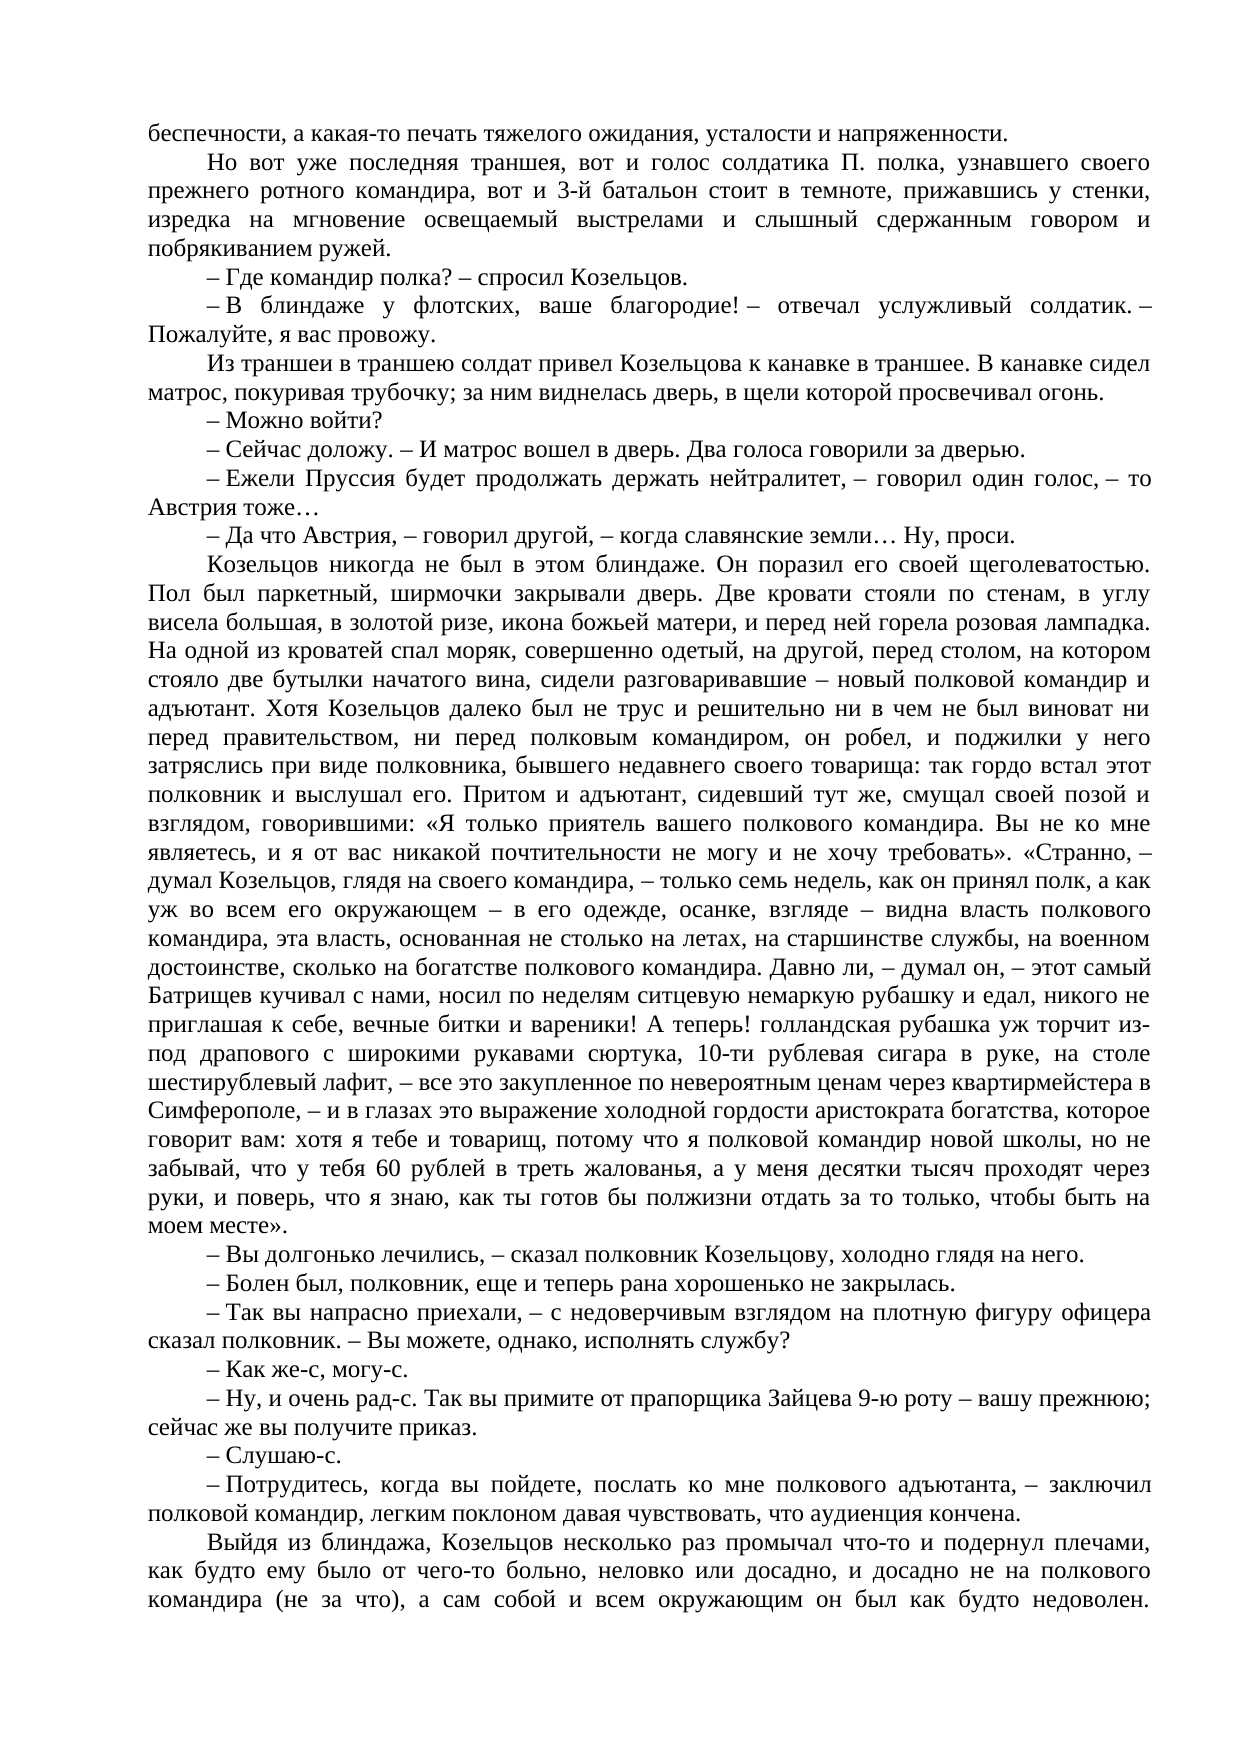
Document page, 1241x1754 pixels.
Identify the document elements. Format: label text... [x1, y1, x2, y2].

text – Как же-с, могу-с. [148, 1354, 1152, 1383]
text Но вот уже последняя траншея, вот и голос солдатика П. полка, узнавшего своего прежнего ротного командира, вот и 3-й батальон стоит в темноте, прижавшись у стенки, изредка на мгновение освещаемый выстрелами и слышный сдержанным говором и побрякиванием ружей. [148, 147, 1152, 262]
text – Потрудитесь, когда вы пойдете, послать ко мне полкового адъютанта, – заключил полковой командир, легким поклоном давая чувствовать, что аудиенция кончена. [148, 1469, 1152, 1527]
text – Так вы напрасно приехали, – с недоверчивым взглядом на плотную фигуру офицера сказал полковник. – Вы можете, однако, исполнять службу? [148, 1297, 1152, 1354]
text – Где командир полка? – спросил Козельцов. [148, 262, 1152, 291]
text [148, 1527, 1152, 1613]
text – Сейчас доложу. – И матрос вошел в дверь. Два голоса говорили за дверью. [148, 434, 1152, 463]
text Из траншеи в траншею солдат привел Козельцова к канавке в траншее. В канавке сидел матрос, покуривая трубочку; за ним виднелась дверь, в щели которой просвечивал огонь. [148, 348, 1152, 406]
text – Слушаю-с. [148, 1441, 1152, 1469]
text – Ну, и очень рад-с. Так вы примите от прапорщика Зайцева 9-ю роту – вашу прежнюю; сейчас же вы получите приказ. [148, 1383, 1152, 1441]
text – Ежели Пруссия будет продолжать держать нейтралитет, – говорил один голос, – то Австрия тоже… [148, 463, 1152, 521]
text – Болен был, полковник, еще и теперь рана хорошенько не закрылась. [148, 1268, 1152, 1297]
text – Вы долгонько лечились, – сказал полковник Козельцову, холодно глядя на него. [148, 1239, 1152, 1268]
text – В блиндаже у флотских, ваше благородие! – отвечал услужливый солдатик. – Пожалуйте, я вас провожу. [148, 291, 1152, 348]
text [148, 118, 1152, 147]
text Козельцов никогда не был в этом блиндаже. Он поразил его своей щеголеватостью. Пол был паркетный, ширмочки закрывали дверь. Две кровати стояли по стенам, в углу висела большая, в золотой ризе, икона божьей матери, и перед ней горела розовая лампадка. На одной из кроватей спал моряк, совершенно одетый, на другой, перед столом, на котором стояло две бутылки начатого вина, сидели разговаривавшие – новый полковой командир и адъютант. Хотя Козельцов далеко был не трус и решительно ни в чем не был виноват ни перед правительством, ни перед полковым командиром, он робел, и поджилки у него затряслись при виде полковника, бывшего недавнего своего товарища: так гордо встал этот полковник и выслушал его. Притом и адъютант, сидевший тут же, смущал своей позой и взглядом, говорившими: «Я только приятель вашего полкового командира. Вы не ко мне являетесь, и я от вас никакой почтительности не могу и не хочу требовать». «Странно, – думал Козельцов, глядя на своего командира, – только семь недель, как он принял полк, а как уж во всем его окружающем – в его одежде, осанке, взгляде – видна власть полкового командира, эта власть, основанная не столько на летах, на старшинстве службы, на военном достоинстве, сколько на богатстве полкового командира. Давно ли, – думал он, – этот самый Батрищев кучивал с нами, носил по неделям ситцевую немаркую рубашку и едал, никого не приглашая к себе, вечные битки и вареники! А теперь! голландская рубашка уж торчит из-под драпового с широкими рукавами сюртука, 10-ти рублевая сигара в руке, на столе шестирублевый лафит, – все это закупленное по невероятным ценам через квартирмейстера в Симферополе, – и в глазах это выражение холодной гордости аристократа богатства, которое говорит вам: хотя я тебе и товарищ, потому что я полковой командир новой школы, но не забывай, что у тебя 60 рублей в треть жалованья, а у меня десятки тысяч проходят через руки, и поверь, что я знаю, как ты готов бы полжизни отдать за то только, чтобы быть на моем месте». [148, 549, 1152, 1239]
text – Можно войти? [148, 406, 1152, 434]
text – Да что Австрия, – говорил другой, – когда славянские земли… Ну, проси. [148, 521, 1152, 549]
